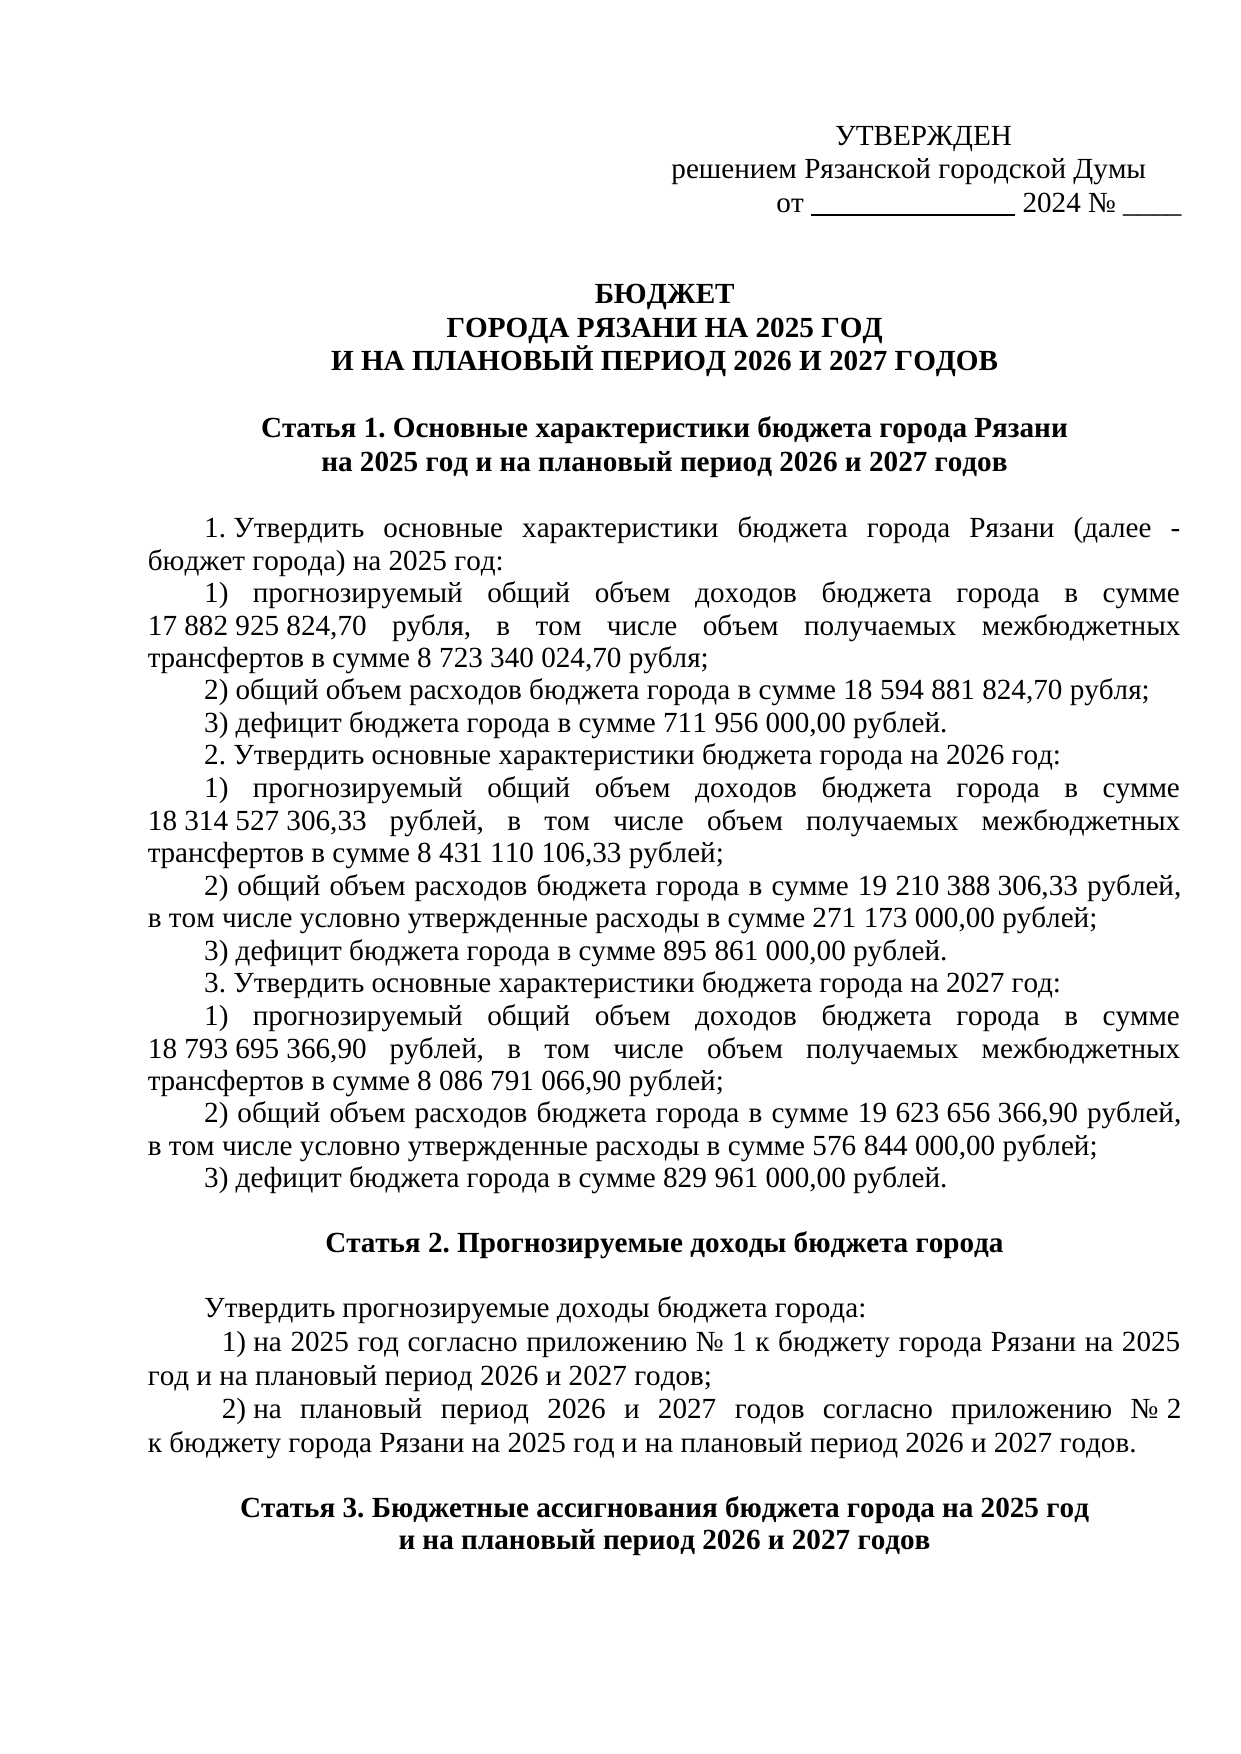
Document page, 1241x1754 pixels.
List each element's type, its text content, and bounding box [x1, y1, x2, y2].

text 1) прогнозируемый общий объем доходов бюджета города в сумме 18 793 695 366,90 рублей, в том числе объем получаемых межбюджетных трансфертов в сумме 8 086 791 066,90 рублей; [148, 999, 1181, 1097]
text от 2024 № ____ [148, 185, 1181, 219]
text Статья 3. Бюджетные ассигнования бюджета города на 2025 год [148, 1491, 1181, 1524]
text 3) дефицит бюджета города в сумме 895 861 000,00 рублей. [148, 934, 1181, 967]
text 2. Утвердить основные характеристики бюджета города на 2026 год: [148, 739, 1181, 771]
text 3) дефицит бюджета города в сумме 829 961 000,00 рублей. [148, 1162, 1181, 1194]
text Утвердить прогнозируемые доходы бюджета города: [148, 1292, 1181, 1324]
text на 2025 год и на плановый период 2026 и 2027 годов [148, 444, 1181, 477]
text 3. Утвердить основные характеристики бюджета города на 2027 год: [148, 967, 1181, 999]
text 1) прогнозируемый общий объем доходов бюджета города в сумме 17 882 925 824,70 рубля, в том числе объем получаемых межбюджетных трансфертов в сумме 8 723 340 024,70 рубля; [148, 576, 1181, 674]
text 2) общий объем расходов бюджета города в сумме 19 210 388 306,33 рублей, в том числе условно утвержденные расходы в сумме 271 173 000,00 рублей; [148, 869, 1181, 934]
text Статья 2. Прогнозируемые доходы бюджета города [148, 1227, 1181, 1259]
text ГОРОДА РЯЗАНИ НА 2025 ГОД [148, 310, 1181, 343]
text 1. Утвердить основные характеристики бюджета города Рязани (далее - бюджет города) на 2025 год: [148, 511, 1181, 576]
text Статья 1. Основные характеристики бюджета города Рязани [148, 410, 1181, 444]
text БЮДЖЕТ [148, 276, 1181, 310]
text и на плановый период 2026 и 2027 годов [148, 1524, 1181, 1556]
text 2) общий объем расходов бюджета города в сумме 19 623 656 366,90 рублей, в том числе условно утвержденные расходы в сумме 576 844 000,00 рублей; [148, 1097, 1181, 1162]
text 2) общий объем расходов бюджета города в сумме 18 594 881 824,70 рубля; [148, 674, 1181, 706]
list 1) на 2025 год согласно приложению № 1 к бюджету города Рязани на 2025 год и на плановый период 2026 и 2027 годов; [148, 1324, 1181, 1392]
list 2) на плановый период 2026 и 2027 годов согласно приложению № 2 к бюджету города Рязани на 2025 год и на плановый период 2026 и 2027 годов. [148, 1392, 1181, 1459]
text 1) прогнозируемый общий объем доходов бюджета города в сумме 18 314 527 306,33 рублей, в том числе объем получаемых межбюджетных трансфертов в сумме 8 431 110 106,33 рублей; [148, 771, 1181, 869]
text 3) дефицит бюджета города в сумме 711 956 000,00 рублей. [148, 706, 1181, 739]
text И НА ПЛАНОВЫЙ ПЕРИОД 2026 И 2027 ГОДОВ [148, 343, 1181, 377]
text УТВЕРЖДЕН решением Рязанской городской Думы [148, 118, 1181, 185]
